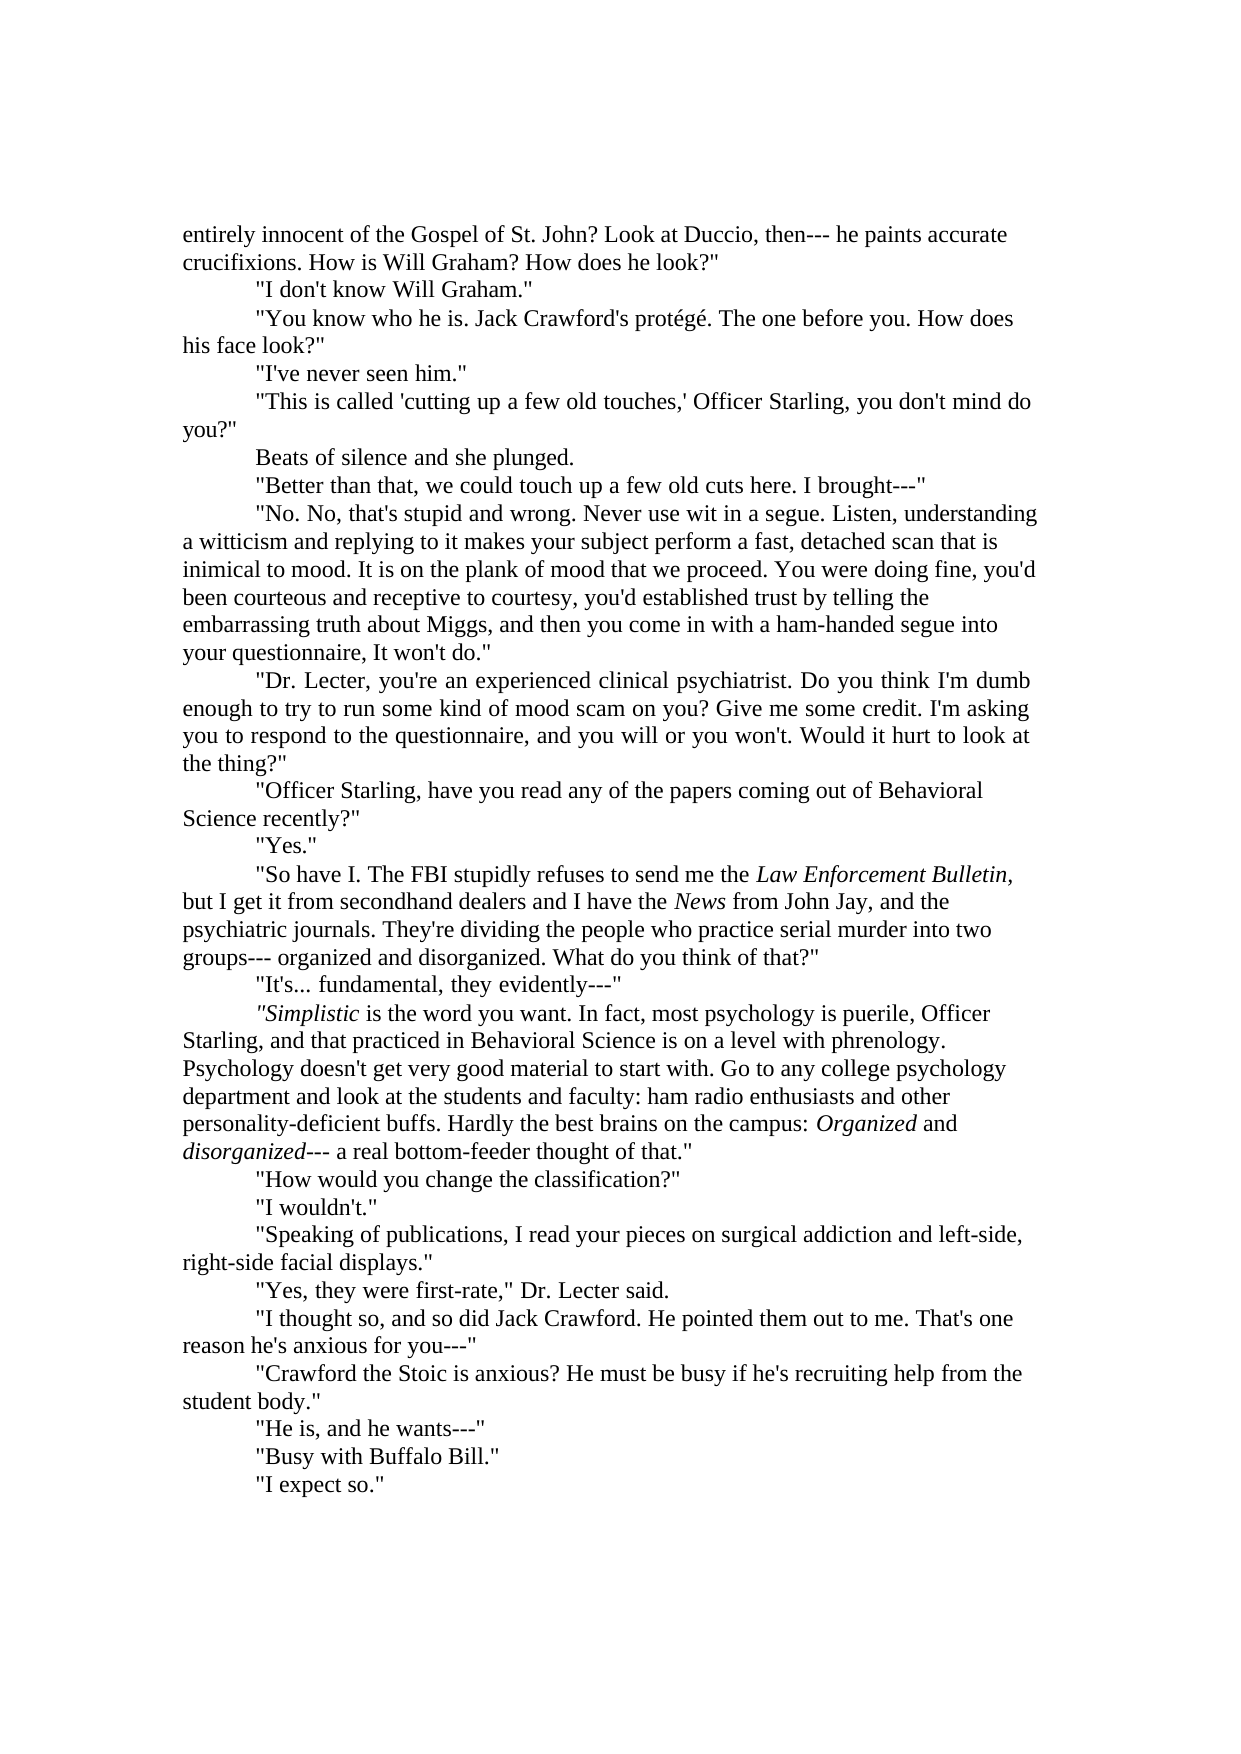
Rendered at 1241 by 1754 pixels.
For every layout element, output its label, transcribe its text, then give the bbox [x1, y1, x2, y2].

text you?" [182, 415, 1142, 443]
text "Simplistic is the word you want. In fact, most psychology is puerile, Officer Starling, and that practiced in Behavioral Science is on a level with phrenology. [182, 998, 1051, 1054]
text Psychology doesn't get very good material to start with. Go to any college psychology department and look at the students and faculty: ham radio enthusiasts and other personality-deficient buffs. Hardly the best brains on the campus: Organized and disorganized--- a real bottom-feeder thought of that." [182, 1054, 1021, 1164]
text "Better than that, we could touch up a few old cuts here. I brought---" [255, 471, 1142, 499]
text "Yes." [255, 832, 1142, 859]
text "You know who he is. Jack Crawford's protégé. The one before you. How does his face look?" [182, 304, 1040, 359]
text "Speaking of publications, I read your pieces on surgical addiction and left-side, right-side facial displays." [182, 1221, 1037, 1276]
text a witticism and replying to it makes your subject perform a fast, detached scan that is inimical to mood. It is on the plank of mood that we proceed. You were doing fine, you'd been courteous and receptive to courtesy, you'd established trust by telling the embarrassing truth about Miggs, and then you come in with a ham-handed segue into your questionnaire, It won't do." [182, 527, 1044, 666]
text Beats of silence and she plunged. [255, 443, 1142, 471]
text "How would you change the classification?" "I wouldn't." [255, 1165, 697, 1220]
text "Yes, they were first-rate," Dr. Lecter said. [255, 1276, 1142, 1303]
text entirely innocent of the Gospel of St. John? Look at Duccio, then--- he paints accurate crucifixions. How is Will Graham? How does he look?" [182, 220, 1051, 276]
text "It's... fundamental, they evidently---" [255, 971, 1142, 998]
text "So have I. The FBI stupidly refuses to send me the Law Enforcement Bulletin, but I get it from secondhand dealers and I have the News from John Jay, and the psychiatric journals. They're dividing the people who practice serial murder into two groups--- organized and disorganized. What do you think of that?" [182, 860, 1026, 970]
text "Dr. Lecter, you're an experienced clinical psychiatrist. Do you think I'm dumb enough to try to run some kind of mood scam on you? Give me some credit. I'm asking you to respond to the questionnaire, and you will or you won't. Would it hurt to look at the thing?" [182, 666, 1032, 776]
text "I don't know Will Graham." [255, 276, 1142, 303]
text "Crawford the Stoic is anxious? He must be busy if he's recruiting help from the student body." [182, 1359, 1051, 1414]
text "This is called 'cutting up a few old touches,' Officer Starling, you don't mind do [255, 387, 1142, 414]
text "I thought so, and so did Jack Crawford. He pointed them out to me. That's one reason he's anxious for you---" [182, 1303, 1051, 1359]
text "No. No, that's stupid and wrong. Never use wit in a segue. Listen, understanding [255, 499, 1142, 527]
text "He is, and he wants---" "Busy with Buffalo Bill." "I expect so." [255, 1414, 516, 1497]
text "Officer Starling, have you read any of the papers coming out of Behavioral Science recently?" [182, 776, 1051, 832]
text "I've never seen him." [255, 359, 1142, 387]
